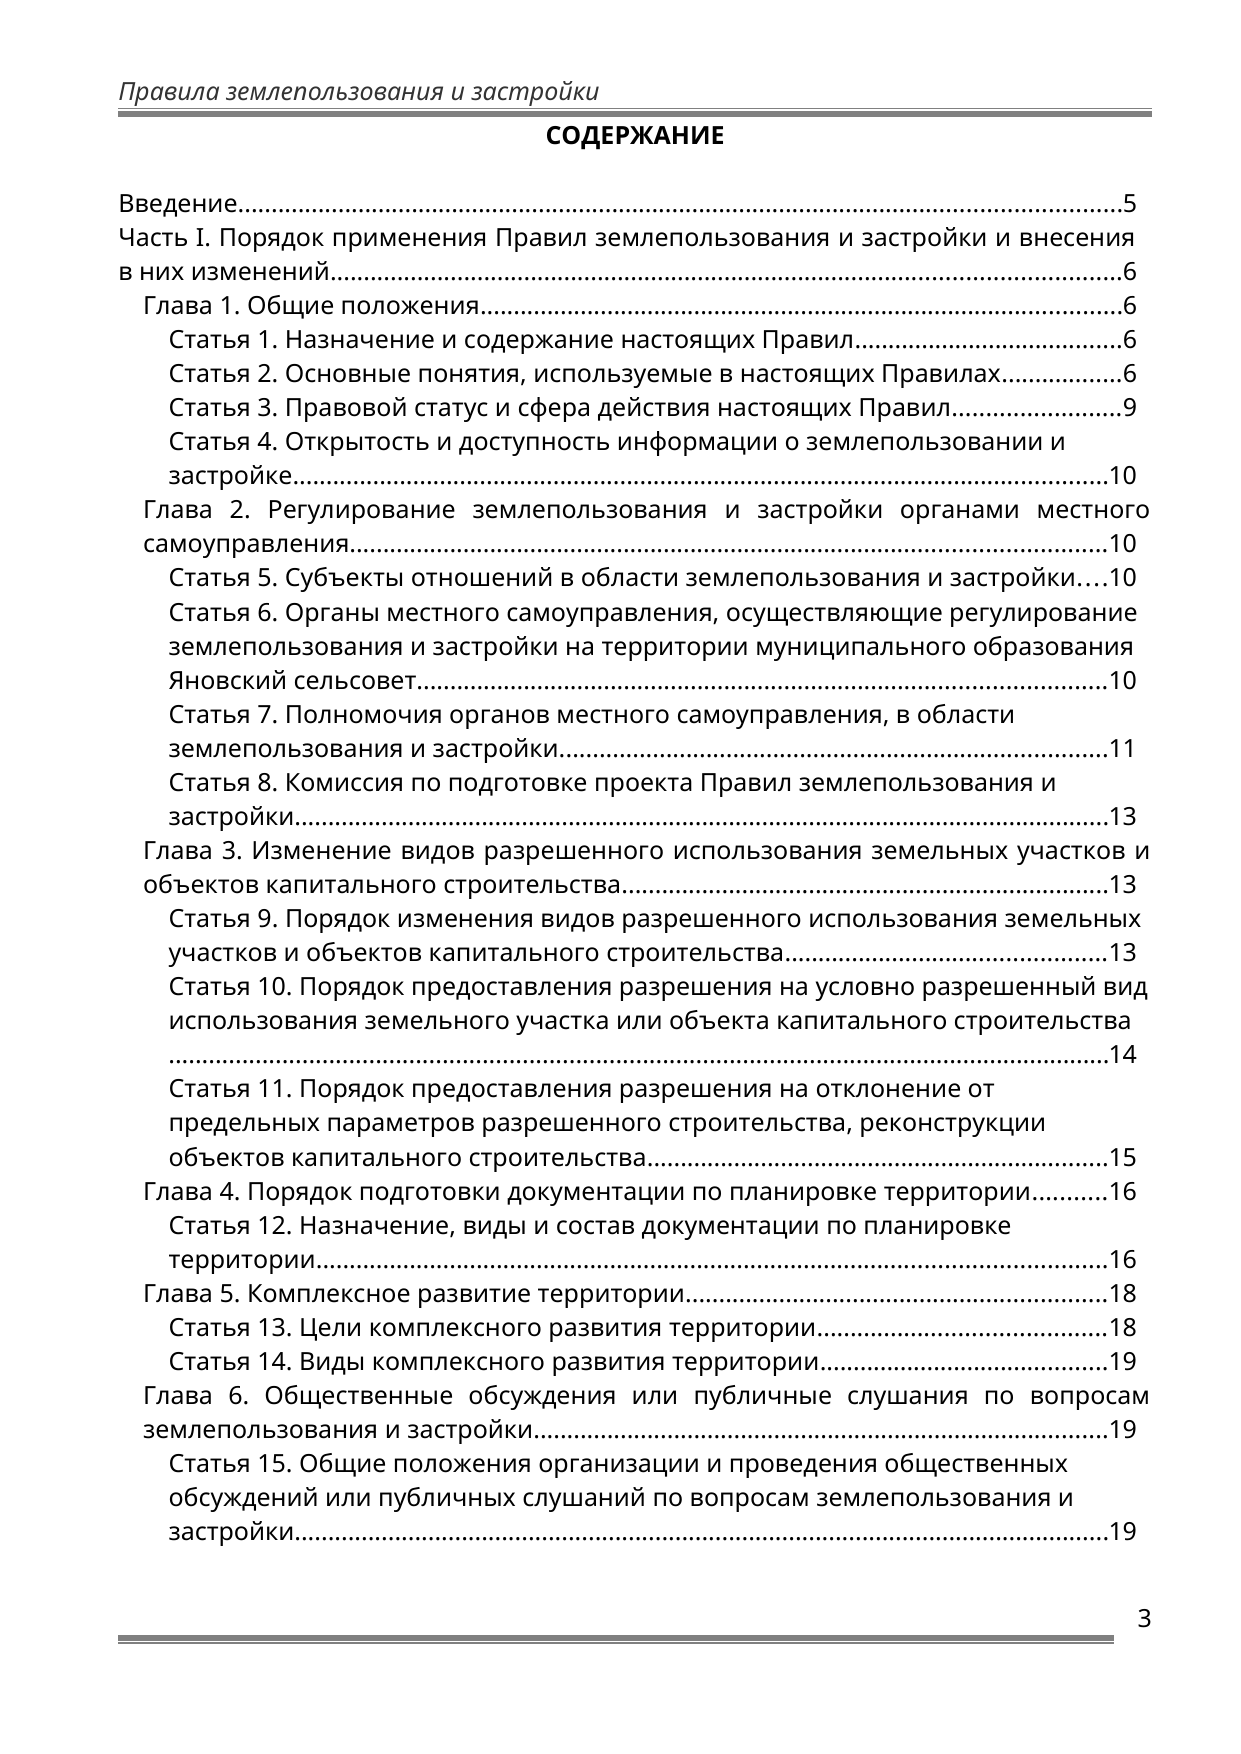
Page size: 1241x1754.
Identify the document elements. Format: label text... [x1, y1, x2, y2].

text Статья 14. Виды комплексного развития территории 19 [168, 1343, 1152, 1378]
text Статья 13. Цели комплексного развития территории 18 [168, 1309, 1152, 1343]
text Статья 2. Основные понятия, используемые в настоящих Правилах 6 [168, 356, 1152, 390]
text Глава 3. Изменение видов разрешенного использования земельных участков и объектов капитального строительства 13 [143, 833, 1152, 901]
text Глава 1. Общие положения 6 [143, 288, 1152, 322]
text Статья 10. Порядок предоставления разрешения на условно разрешенный вид использования земельного участка или объекта капитального строительства 14 [168, 969, 1152, 1071]
text Статья 9. Порядок изменения видов разрешенного использования земельных участков и объектов капитального строительства 13 [168, 901, 1152, 969]
text Статья 15. Общие положения организации и проведения общественных обсуждений или публичных слушаний по вопросам землепользования и застройки 19 [168, 1446, 1152, 1548]
text Статья 1. Назначение и содержание настоящих Правил 6 [168, 322, 1152, 356]
text Часть I. Порядок применения Правил землепользования и застройки и внесения в них изменений 6 [118, 219, 1137, 288]
text Глава 4. Порядок подготовки документации по планировке территории 16 [143, 1173, 1152, 1207]
text Введение 5 [118, 185, 1137, 219]
text Статья 3. Правовой статус и сфера действия настоящих Правил 9 [168, 390, 1152, 424]
text СОДЕРЖАНИЕ [118, 117, 1152, 151]
text Статья 4. Открытость и доступность информации о землепользовании и застройке 10 [168, 424, 1152, 492]
text Статья 12. Назначение, виды и состав документации по планировке территории 16 [168, 1207, 1152, 1275]
text Статья 8. Комиссия по подготовке проекта Правил землепользования и застройки 13 [168, 764, 1152, 833]
text Статья 5. Субъекты отношений в области землепользования и застройки 10 [168, 560, 1152, 594]
text Статья 7. Полномочия органов местного самоуправления, в области землепользования и застройки. 11 [168, 696, 1152, 764]
text Статья 6. Органы местного самоуправления, осуществляющие регулирование землепользования и застройки на территории муниципального образования Яновский сельсовет 10 [168, 594, 1152, 696]
text Статья 11. Порядок предоставления разрешения на отклонение от предельных параметров разрешенного строительства, реконструкции объектов капитального строительства 15 [168, 1071, 1152, 1173]
text Глава 2. Регулирование землепользования и застройки органами местного самоуправления 10 [143, 492, 1152, 560]
text Глава 6. Общественные обсуждения или публичные слушания по вопросам землепользования и застройки 19 [143, 1378, 1152, 1446]
text Глава 5. Комплексное развитие территории 18 [143, 1275, 1152, 1309]
